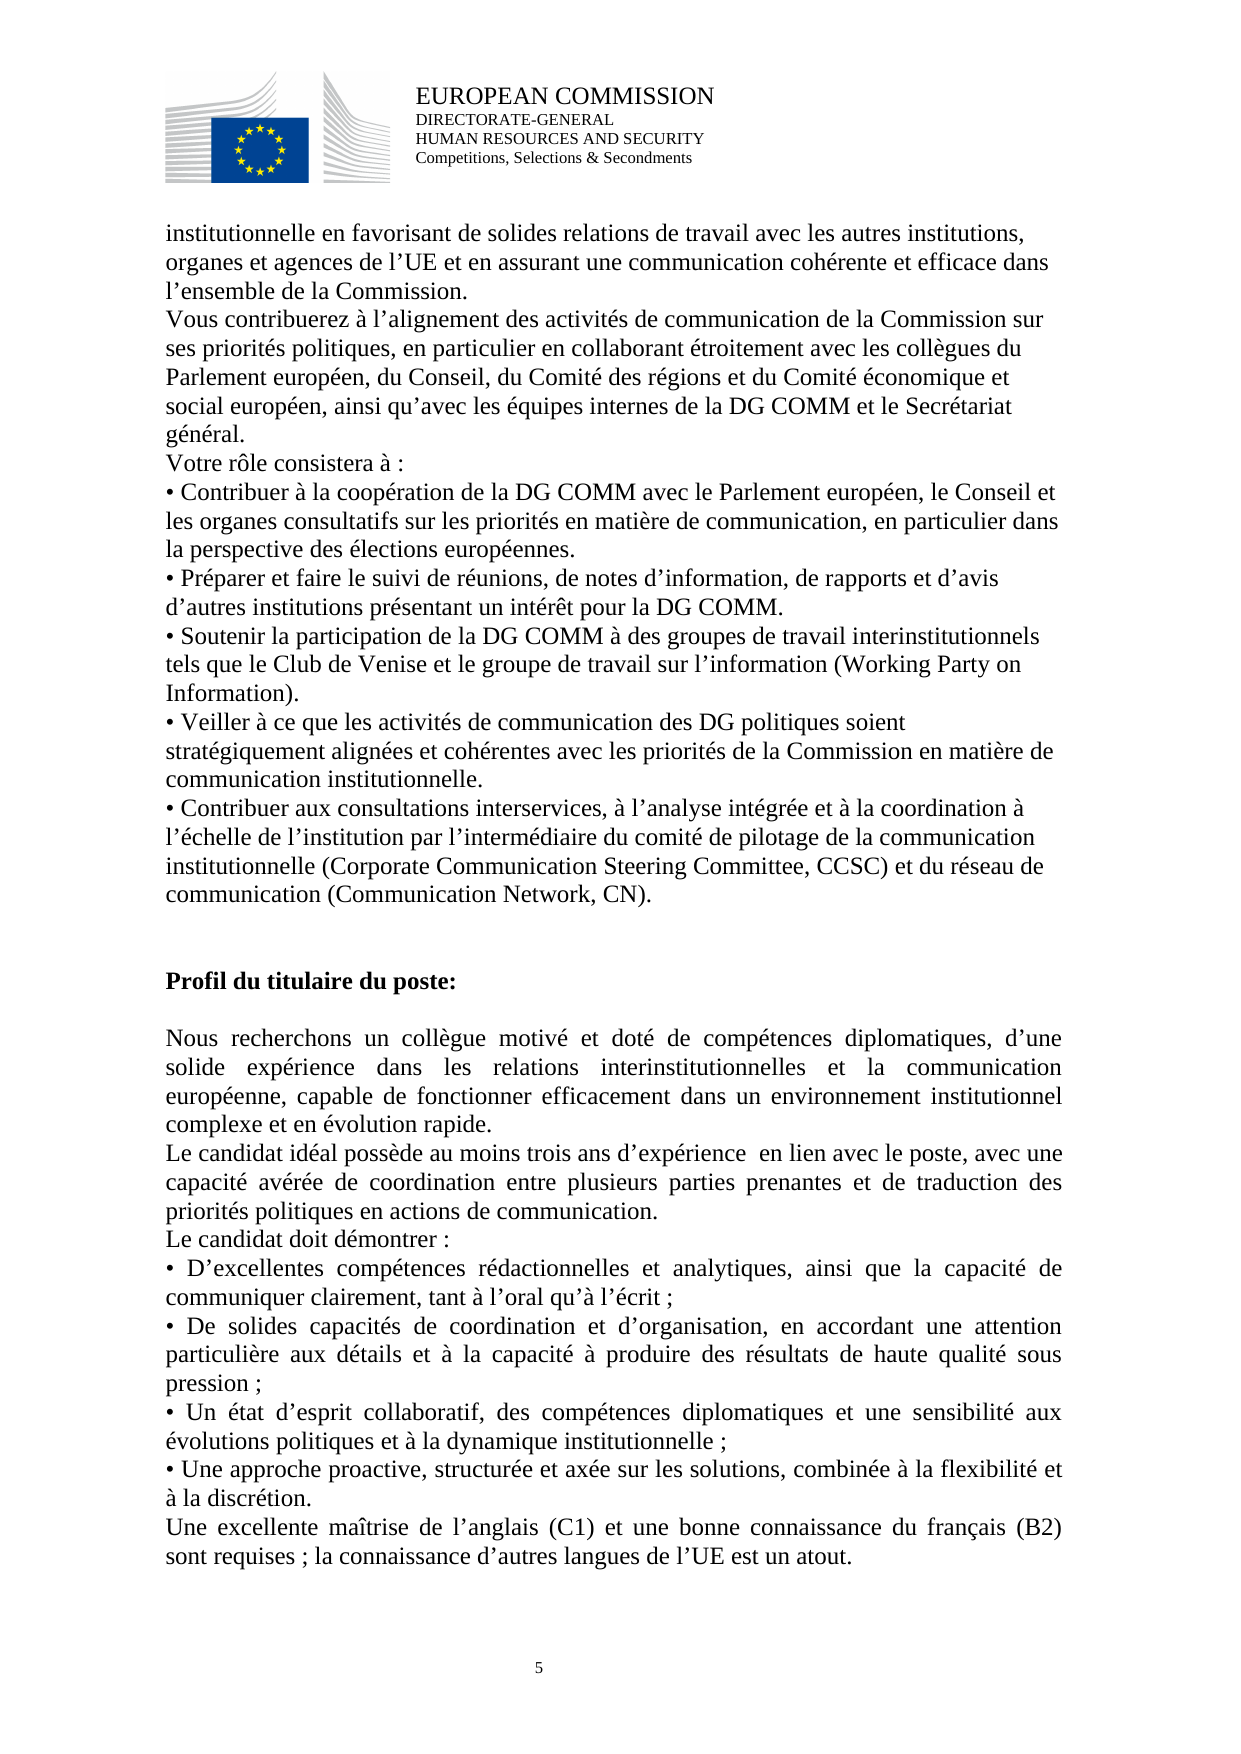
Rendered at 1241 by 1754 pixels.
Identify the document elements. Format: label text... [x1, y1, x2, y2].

text Le candidat idéal possède au moins trois ans d’expérience en lien avec le poste, avec une capacité avérée de coordination entre plusieurs parties prenantes et de traduction des priorités politiques en actions de communication. [165, 1138, 1063, 1224]
picture [165, 71, 391, 183]
text • Un état d’esprit collaboratif, des compétences diplomatiques et une sensibilité aux évolutions politiques et à la dynamique institutionnelle ; [165, 1397, 1063, 1454]
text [165, 134, 1063, 304]
text Le candidat doit démontrer : [165, 1224, 1063, 1253]
text Vous contribuerez à l’alignement des activités de communication de la Commission sur ses priorités politiques, en particulier en collaborant étroitement avec les collègues du Parlement européen, du Conseil, du Comité des régions et du Comité économique et social européen, ainsi qu’avec les équipes internes de la DG COMM et le Secrétariat général. [165, 304, 1063, 448]
text Profil du titulaire du poste: [165, 966, 1063, 994]
text Votre rôle consistera à : [165, 448, 1063, 477]
text • Contribuer aux consultations interservices, à l’analyse intégrée et à la coordination à l’échelle de l’institution par l’intermédiaire du comité de pilotage de la communication institutionnelle (Corporate Communication Steering Committee, CCSC) et du réseau de communication (Communication Network, CN). [165, 793, 1063, 908]
text • Préparer et faire le suivi de réunions, de notes d’information, de rapports et d’avis d’autres institutions présentant un intérêt pour la DG COMM. [165, 563, 1063, 621]
text Une excellente maîtrise de l’anglais (C1) et une bonne connaissance du français (B2) sont requises ; la connaissance d’autres langues de l’UE est un atout. [165, 1512, 1063, 1569]
text • De solides capacités de coordination et d’organisation, en accordant une attention particulière aux détails et à la capacité à produire des résultats de haute qualité sous pression ; [165, 1311, 1063, 1397]
text • Veiller à ce que les activités de communication des DG politiques soient stratégiquement alignées et cohérentes avec les priorités de la Commission en matière de communication institutionnelle. [165, 707, 1063, 793]
text • D’excellentes compétences rédactionnelles et analytiques, ainsi que la capacité de communiquer clairement, tant à l’oral qu’à l’écrit ; [165, 1253, 1063, 1311]
text • Une approche proactive, structurée et axée sur les solutions, combinée à la flexibilité et à la discrétion. [165, 1454, 1063, 1512]
text • Contribuer à la coopération de la DG COMM avec le Parlement européen, le Conseil et les organes consultatifs sur les priorités en matière de communication, en particulier dans la perspective des élections européennes. [165, 477, 1063, 563]
text Nous recherchons un collègue motivé et doté de compétences diplomatiques, d’une solide expérience dans les relations interinstitutionnelles et la communication européenne, capable de fonctionner efficacement dans un environnement institutionnel complexe et en évolution rapide. [165, 1023, 1063, 1138]
text • Soutenir la participation de la DG COMM à des groupes de travail interinstitutionnels tels que le Club de Venise et le groupe de travail sur l’information (Working Party on Information). [165, 621, 1063, 707]
